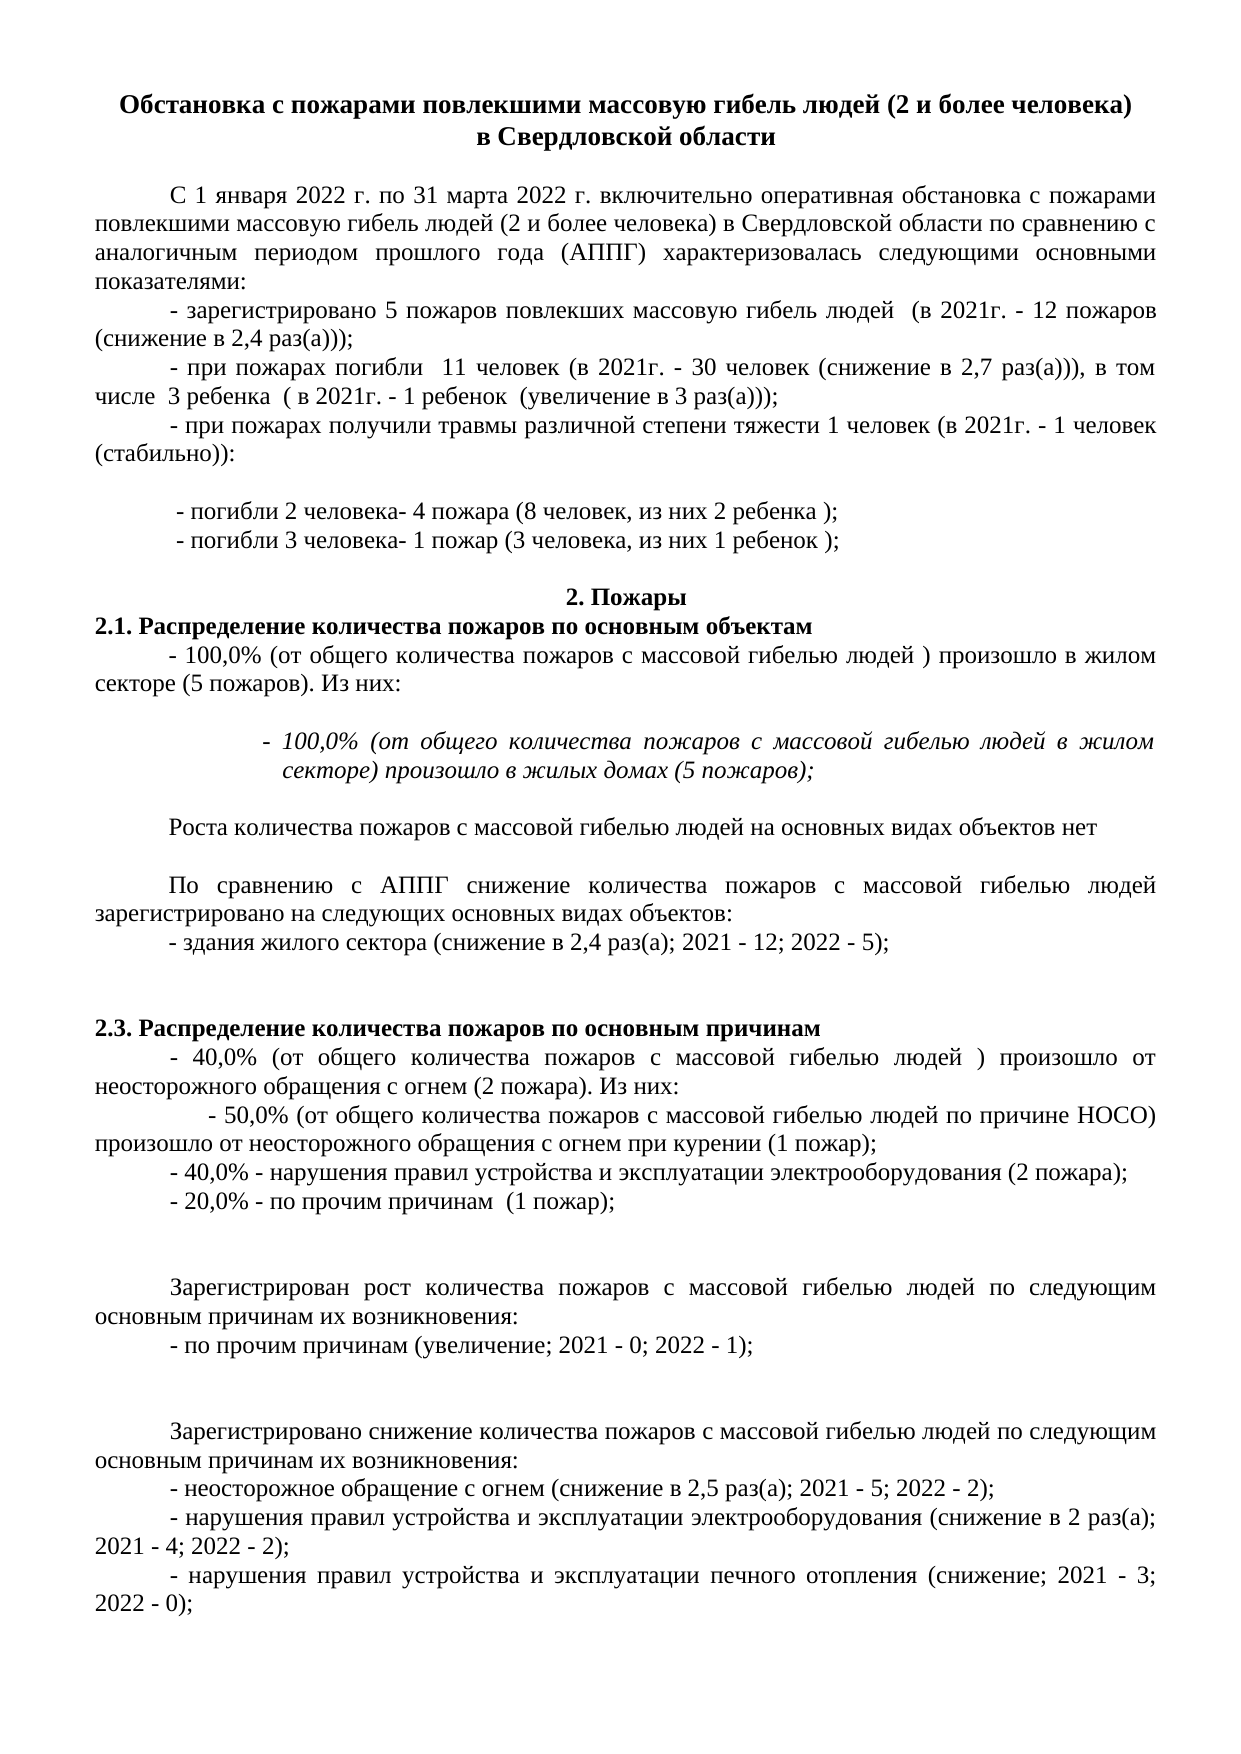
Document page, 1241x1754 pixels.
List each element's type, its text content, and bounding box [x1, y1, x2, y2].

text в Свердловской области [94, 120, 1157, 151]
text - погибли 2 человека- 4 пожара (8 человек, из них 2 ребенка ); [94, 496, 1157, 525]
text - 100,0% (от общего количества пожаров с массовой гибелью людей в жилом секторе) произошло в жилых домах (5 пожаров); [262, 726, 1157, 783]
text - нарушения правил устройства и эксплуатации электрооборудования (снижение в 2 раз(а); 2021 - 4; 2022 - 2); [94, 1502, 1157, 1560]
text - 40,0% (от общего количества пожаров с массовой гибелью людей ) произошло от неосторожного обращения с огнем (2 пожара). Из них: [94, 1042, 1157, 1100]
text - неосторожное обращение с огнем (снижение в 2,5 раз(а); 2021 - 5; 2022 - 2); [94, 1473, 1157, 1502]
text 2.3. Распределение количества пожаров по основным причинам [94, 1013, 1157, 1042]
text По сравнению с АППГ снижение количества пожаров с массовой гибелью людей зарегистрировано на следующих основных видах объектов: [94, 870, 1157, 927]
text - нарушения правил устройства и эксплуатации печного отопления (снижение; 2021 - 3; 2022 - 0); [94, 1560, 1157, 1617]
text - погибли 3 человека- 1 пожар (3 человека, из них 1 ребенок ); [94, 525, 1157, 553]
text Роста количества пожаров с массовой гибелью людей на основных видах объектов нет [94, 812, 1157, 841]
text - 20,0% - по прочим причинам (1 пожар); [94, 1186, 1157, 1215]
text С 1 января 2022 г. по 31 марта 2022 г. включительно оперативная обстановка с пожарами повлекшими массовую гибель людей (2 и более человека) в Свердловской области по сравнению с аналогичным периодом прошлого года (АППГ) характеризовалась следующими основными показателями: [94, 180, 1157, 295]
text - по прочим причинам (увеличение; 2021 - 0; 2022 - 1); [94, 1330, 1157, 1358]
text - 40,0% - нарушения правил устройства и эксплуатации электрооборудования (2 пожара); [94, 1157, 1157, 1186]
text - при пожарах погибли 11 человек (в 2021г. - 30 человек (снижение в 2,7 раз(а))), в том числе 3 ребенка ( в 2021г. - 1 ребенок (увеличение в 3 раз(а))); [94, 352, 1157, 410]
text Обстановка с пожарами повлекшими массовую гибель людей (2 и более человека) [94, 89, 1157, 120]
text 2. Пожары [94, 582, 1157, 611]
text 2.1. Распределение количества пожаров по основным объектам [94, 611, 1157, 640]
text - 50,0% (от общего количества пожаров с массовой гибелью людей по причине НОСО) произошло от неосторожного обращения с огнем при курении (1 пожар); [94, 1100, 1157, 1157]
text Зарегистрировано снижение количества пожаров с массовой гибелью людей по следующим основным причинам их возникновения: [94, 1416, 1157, 1473]
text - при пожарах получили травмы различной степени тяжести 1 человек (в 2021г. - 1 человек (стабильно)): [94, 410, 1157, 467]
text - здания жилого сектора (снижение в 2,4 раз(а); 2021 - 12; 2022 - 5); [94, 927, 1157, 956]
text - 100,0% (от общего количества пожаров с массовой гибелью людей ) произошло в жилом секторе (5 пожаров). Из них: [94, 640, 1157, 697]
text Зарегистрирован рост количества пожаров с массовой гибелью людей по следующим основным причинам их возникновения: [94, 1272, 1157, 1330]
text - зарегистрировано 5 пожаров повлекших массовую гибель людей (в 2021г. - 12 пожаров (снижение в 2,4 раз(а))); [94, 295, 1157, 352]
